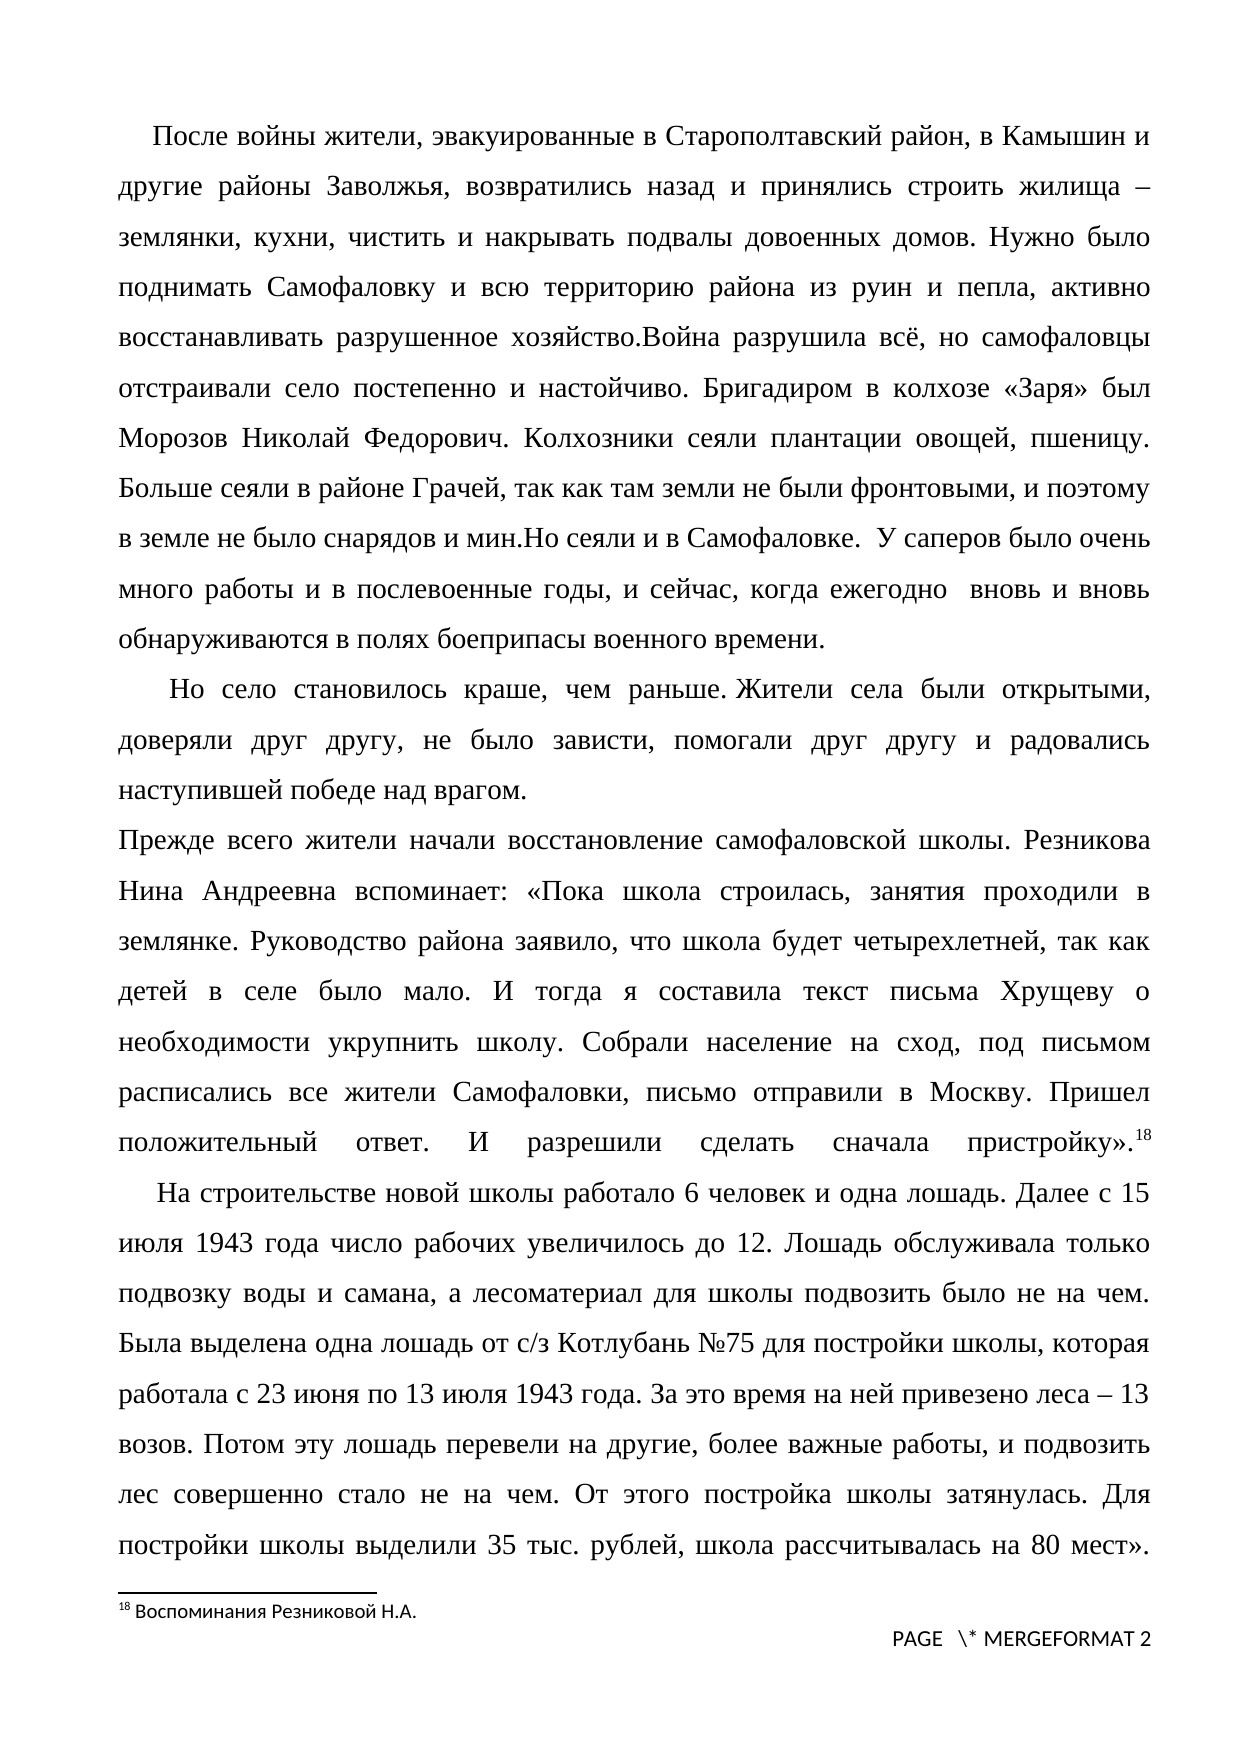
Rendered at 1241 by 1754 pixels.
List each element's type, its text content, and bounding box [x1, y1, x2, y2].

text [118, 822, 1152, 1560]
text После войны жители, эвакуированные в Старополтавский район, в Камышин и другие районы Заволжья, возвратились назад и принялись строить жилища – землянки, кухни, чистить и накрывать подвалы довоенных домов. Нужно было поднимать Самофаловку и всю территорию района из руин и пепла, активно восстанавливать разрушенное хозяйство.Война разрушила всё, но самофаловцы отстраивали село постепенно и настойчиво. Бригадиром в колхозе «Заря» был Морозов Николай Федорович. Колхозники сеяли плантации овощей, пшеницу. Больше сеяли в районе Грачей, так как там земли не были фронтовыми, и поэтому в земле не было снарядов и мин.Но сеяли и в Самофаловке. У саперов было очень много работы и в послевоенные годы, и сейчас, когда ежегодно вновь и вновь обнаруживаются в полях боеприпасы военного времени. [118, 118, 1152, 655]
text Но село становилось краше, чем раньше. Жители села были открытыми, доверяли друг другу, не было зависти, помогали друг другу и радовались наступившей победе над врагом. [118, 672, 1152, 806]
